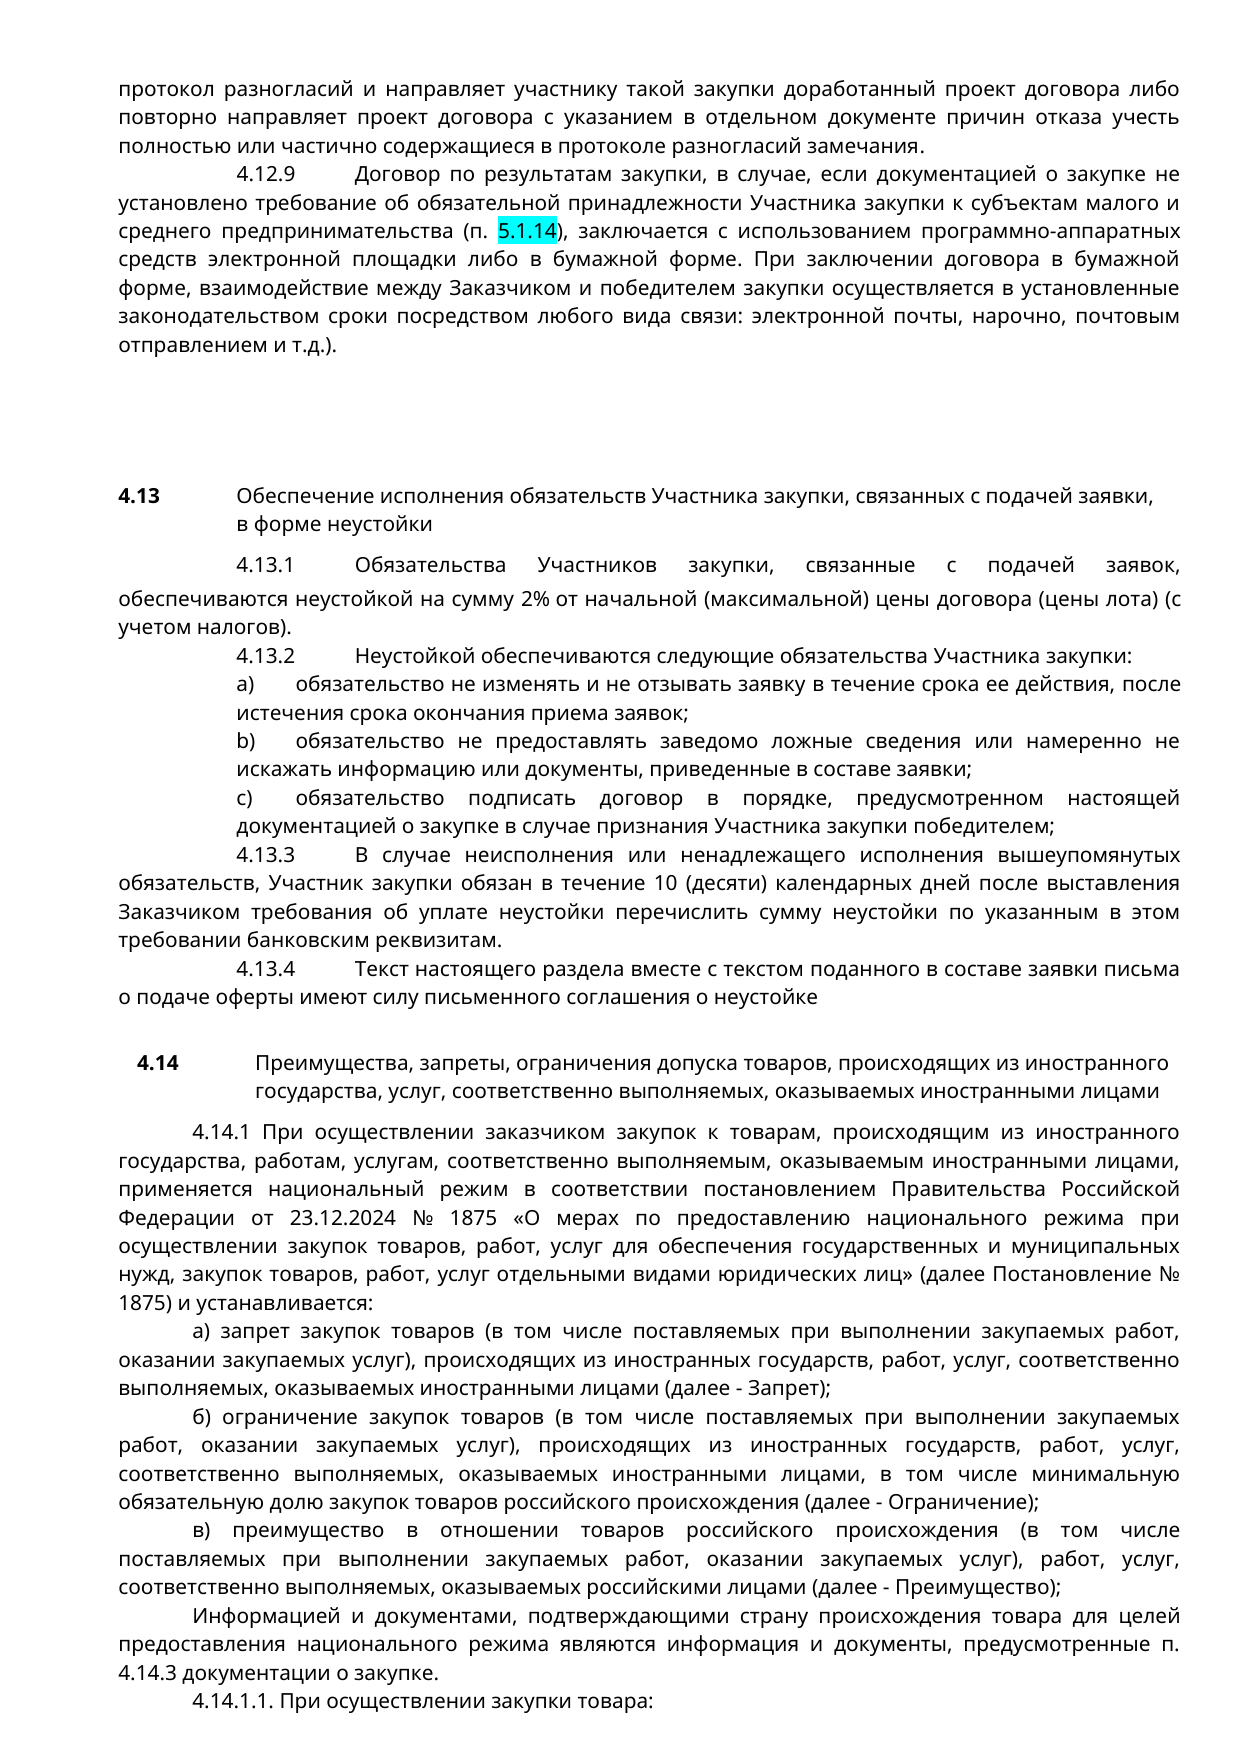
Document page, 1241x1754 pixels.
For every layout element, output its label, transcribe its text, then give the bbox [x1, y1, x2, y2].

text б) ограничение закупок товаров (в том числе поставляемых при выполнении закупаемых работ, оказании закупаемых услуг), происходящих из иностранных государств, работ, услуг, соответственно выполняемых, оказываемых иностранными лицами, в том числе минимальную обязательную долю закупок товаров российского происхождения (далее - Ограничение); [118, 1402, 1181, 1516]
list обязательство не предоставлять заведомо ложные сведения или намеренно не искажать информацию или документы, приведенные в составе заявки; [236, 726, 1181, 783]
text 4.14.1 При осуществлении заказчиком закупок к товарам, происходящим из иностранного государства, работам, услугам, соответственно выполняемым, оказываемым иностранными лицами, применяется национальный режим в соответствии постановлением Правительства Российской Федерации от 23.12.2024 № 1875 «О мерах по предоставлению национального режима при осуществлении закупок товаров, работ, услуг для обеспечения государственных и муниципальных нужд, закупок товаров, работ, услуг отдельными видами юридических лиц» (далее Постановление № 1875) и устанавливается: [118, 1117, 1181, 1316]
list Договор по результатам закупки, в случае, если документацией о закупке не установлено требование об обязательной принадлежности Участника закупки к субъектам малого и среднего предпринимательства (п. 5.1.14), заключается с использованием программно-аппаратных средств электронной площадки либо в бумажной форме. При заключении договора в бумажной форме, взаимодействие между Заказчиком и победителем закупки осуществляется в установленные законодательством сроки посредством любого вида связи: электронной почты, нарочно, почтовым отправлением и т.д.). [118, 159, 1181, 358]
list обязательство подписать договор в порядке, предусмотренном настоящей документацией о закупке в случае признания Участника закупки победителем; [236, 783, 1181, 840]
list Текст настоящего раздела вместе с текстом поданного в составе заявки письма о подаче оферты имеют силу письменного соглашения о неустойке [118, 954, 1181, 1011]
subtitle Преимущества, запреты, ограничения допуска товаров, происходящих из иностранного государства, услуг, соответственно выполняемых, оказываемых иностранными лицами [137, 1048, 1181, 1105]
list обязательство не изменять и не отзывать заявку в течение срока ее действия, после истечения срока окончания приема заявок; [236, 669, 1181, 726]
text Информацией и документами, подтверждающими страну происхождения товара для целей предоставления национального режима являются информация и документы, предусмотренные п. 4.14.3 документации о закупке. [118, 1601, 1181, 1686]
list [118, 74, 1181, 159]
text а) запрет закупок товаров (в том числе поставляемых при выполнении закупаемых работ, оказании закупаемых услуг), происходящих из иностранных государств, работ, услуг, соответственно выполняемых, оказываемых иностранными лицами (далее - Запрет); [118, 1316, 1181, 1402]
text в) преимущество в отношении товаров российского происхождения (в том числе поставляемых при выполнении закупаемых работ, оказании закупаемых услуг), работ, услуг, соответственно выполняемых, оказываемых российскими лицами (далее - Преимущество); [118, 1516, 1181, 1601]
list Обязательства Участников закупки, связанные с подачей заявок, обеспечиваются неустойкой на сумму 2% от начальной (максимальной) цены договора (цены лота) (с учетом налогов). [118, 550, 1181, 641]
text 4.14.1.1. При осуществлении закупки товара: [118, 1686, 1181, 1714]
subtitle Обеспечение исполнения обязательств Участника закупки, связанных с подачей заявки, в форме неустойки [118, 481, 1181, 538]
list В случае неисполнения или ненадлежащего исполнения вышеупомянутых обязательств, Участник закупки обязан в течение 10 (десяти) календарных дней после выставления Заказчиком требования об уплате неустойки перечислить сумму неустойки по указанным в этом требовании банковским реквизитам. [118, 840, 1181, 954]
list Неустойкой обеспечиваются следующие обязательства Участника закупки: [118, 641, 1181, 669]
